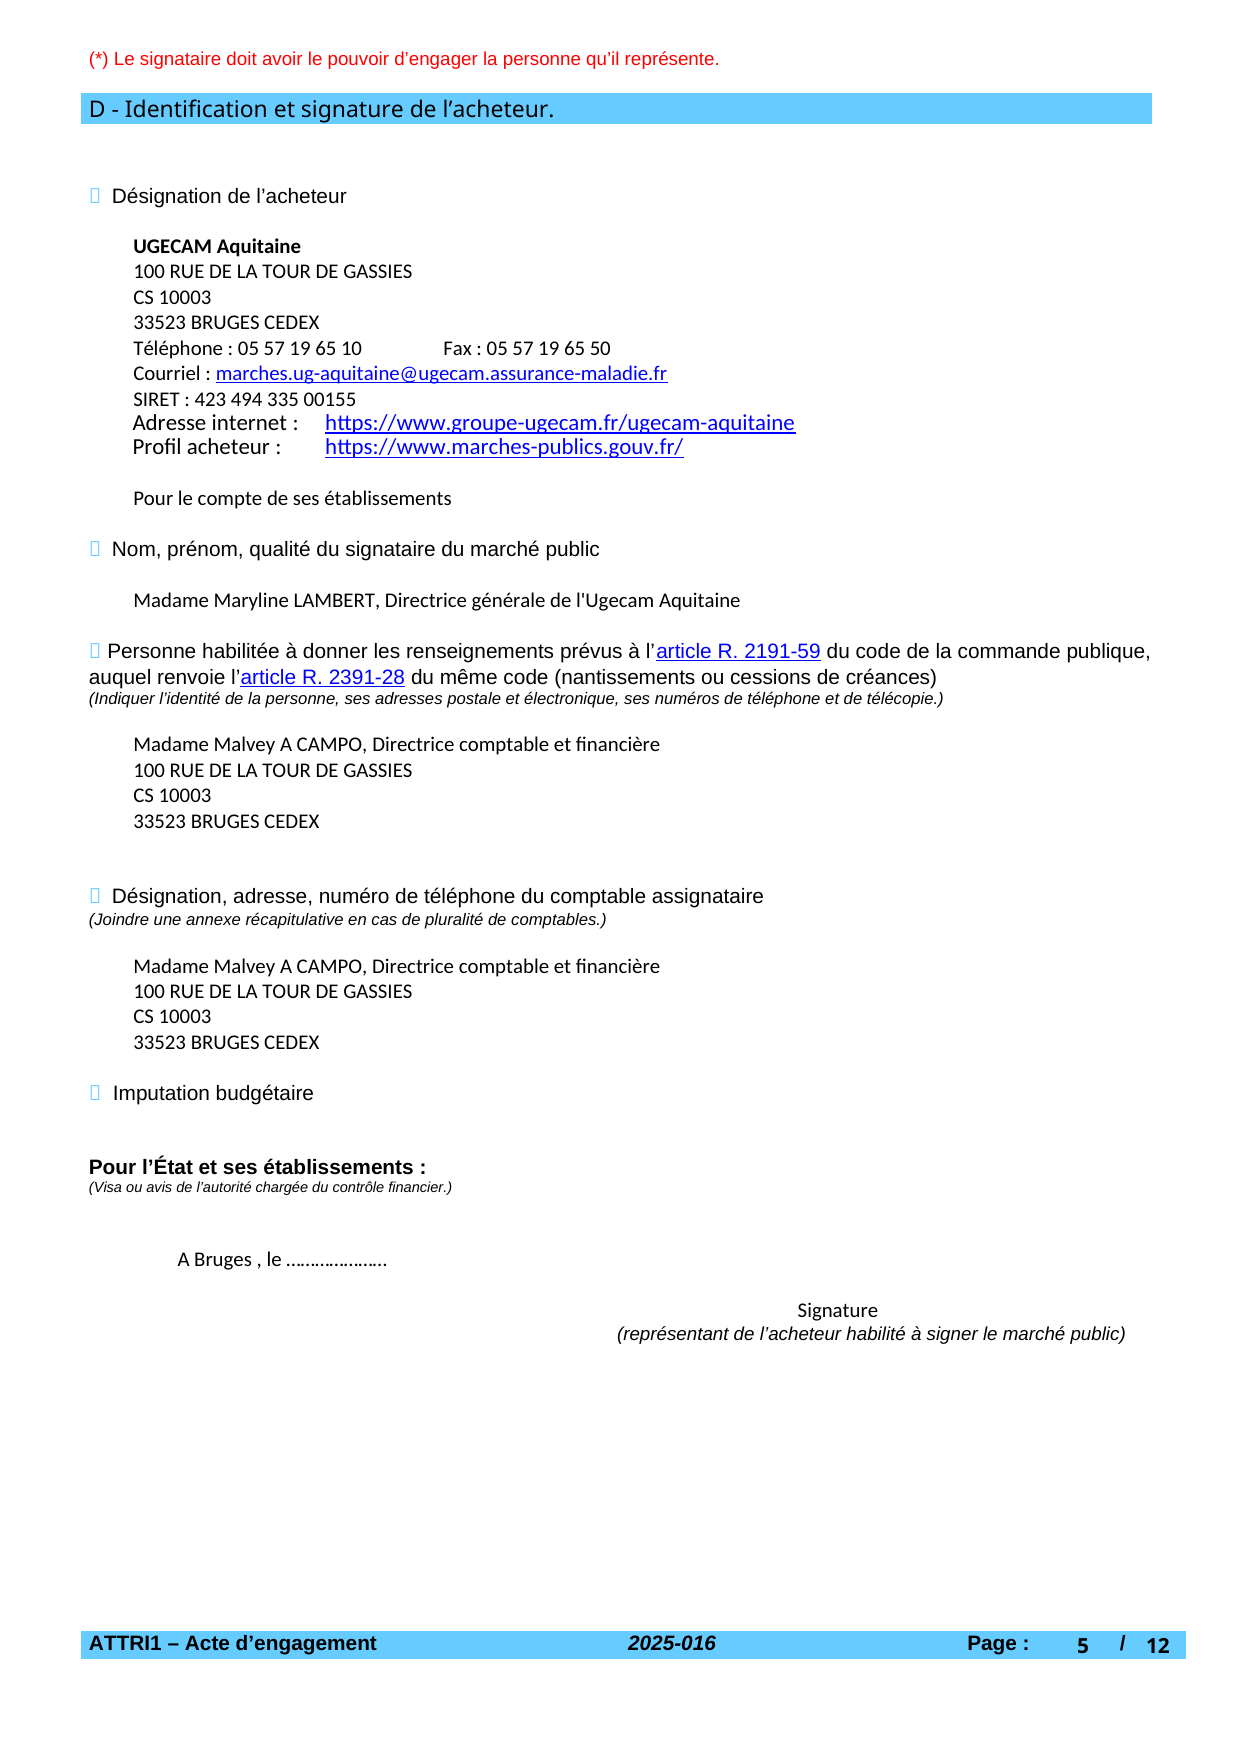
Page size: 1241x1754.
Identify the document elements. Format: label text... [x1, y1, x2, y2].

list 100 RUE DE LA TOUR DE GASSIES [133, 259, 1140, 284]
list UGECAM Aquitaine [133, 233, 1140, 259]
list 100 RUE DE LA TOUR DE GASSIES [133, 757, 1140, 782]
table_header D - Identification et signature de l’acheteur. [81, 93, 1152, 124]
list SIRET : 423 494 335 00155 [133, 386, 1140, 411]
list Madame Malvey A CAMPO, Directrice comptable et financière [133, 732, 1140, 757]
list Adresse internet : https://www.groupe-ugecam.fr/ugecam-aquitaine [132, 411, 1149, 435]
list Profil acheteur : https://www.marches-publics.gouv.fr/ [132, 435, 1149, 459]
list CS 10003 [133, 782, 1140, 808]
text (représentant de l’acheteur habilité à signer le marché public) [591, 1323, 1152, 1344]
list 100 RUE DE LA TOUR DE GASSIES [133, 978, 1140, 1004]
text  Désignation, adresse, numéro de téléphone du comptable assignataire [89, 881, 1152, 910]
text  Personne habilitée à donner les renseignements prévus à l’article R. 2191-59 du code de la commande publique, auquel renvoie l’article R. 2391-28 du même code (nantissements ou cessions de créances) [89, 636, 1152, 688]
text (Visa ou avis de l’autorité chargée du contrôle financier.) [89, 1179, 1152, 1196]
text Pour l’État et ses établissements : [89, 1155, 1152, 1179]
list Courriel : marches.ug-aquitaine@ugecam.assurance-maladie.fr [133, 360, 1140, 386]
list 33523 BRUGES CEDEX [133, 309, 1140, 335]
subtitle  Désignation de l’acheteur [89, 181, 1152, 209]
text Signature [797, 1297, 1152, 1323]
list Pour le compte de ses établissements [133, 485, 1140, 510]
text (*) Le signataire doit avoir le pouvoir d’engager la personne qu’il représente. [89, 47, 1152, 69]
list Téléphone : 05 57 19 65 10 Fax : 05 57 19 65 50 [133, 335, 1140, 360]
list Madame Maryline LAMBERT, Directrice générale de l'Ugecam Aquitaine [133, 587, 1140, 612]
text  Nom, prénom, qualité du signataire du marché public [89, 534, 1152, 563]
list 33523 BRUGES CEDEX [133, 1029, 1140, 1054]
text (Indiquer l’identité de la personne, ses adresses postale et électronique, ses numéros de téléphone et de télécopie.) [89, 688, 1152, 708]
list CS 10003 [133, 1004, 1140, 1029]
list 33523 BRUGES CEDEX [133, 808, 1140, 833]
list Madame Malvey A CAMPO, Directrice comptable et financière [133, 953, 1140, 978]
text A Bruges , le ………………… [89, 1246, 1152, 1272]
list CS 10003 [133, 284, 1140, 309]
text  Imputation budgétaire [89, 1078, 1152, 1107]
text (Joindre une annexe récapitulative en cas de pluralité de comptables.) [89, 910, 1152, 929]
